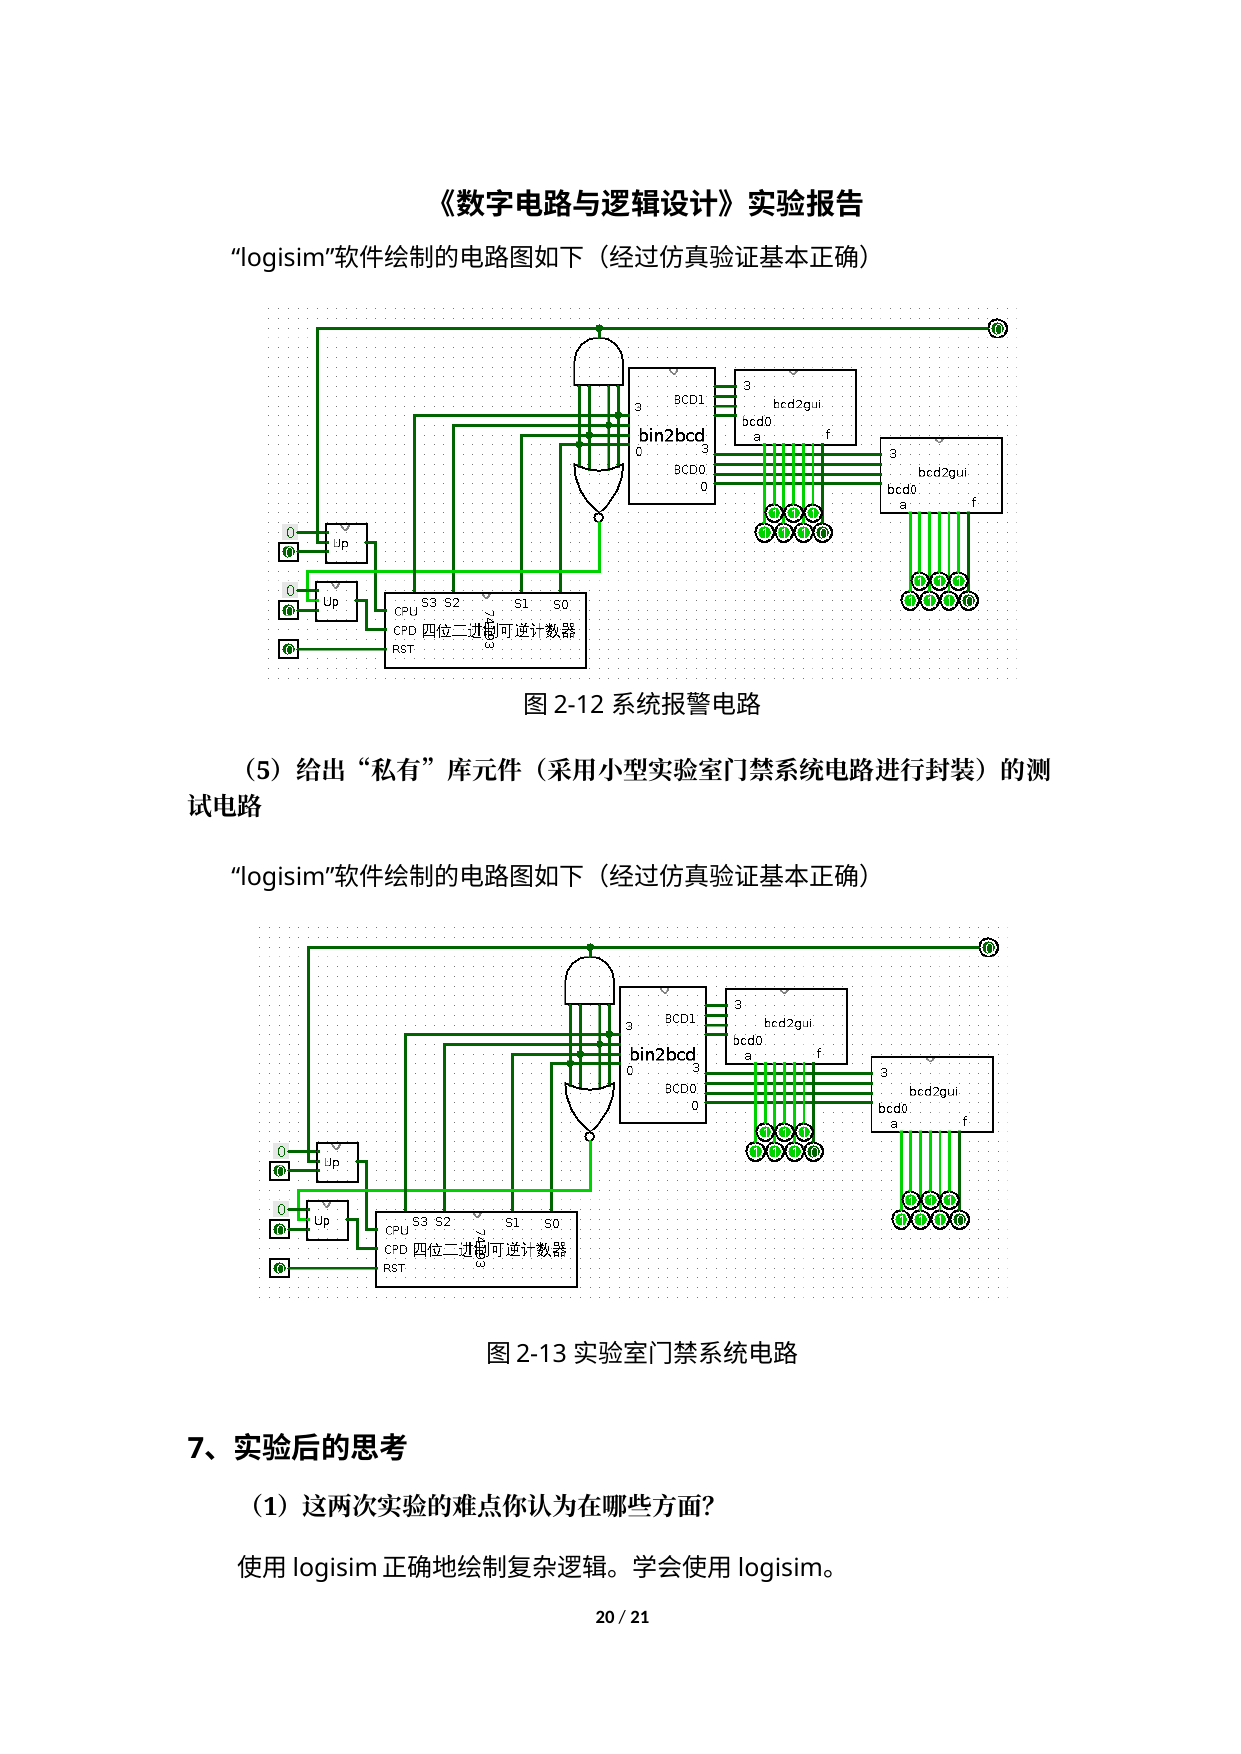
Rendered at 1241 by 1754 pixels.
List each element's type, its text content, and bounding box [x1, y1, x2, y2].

picture [267, 303, 1017, 685]
text 使用logisim正确地绘制复杂逻辑。学会使用logisim。 [187, 1547, 1053, 1583]
text （1）这两次实验的难点你认为在哪些方面？ [187, 1486, 1053, 1522]
text “logisim”软件绘制的电路图如下（经过仿真验证基本正确） [231, 237, 1053, 273]
text 图2-12 系统报警电路 [231, 684, 1053, 721]
subtitle 7、实验后的思考 [187, 1425, 1053, 1467]
text “logisim”软件绘制的电路图如下（经过仿真验证基本正确） [231, 857, 1053, 893]
text （5）给出“私有”库元件（采用小型实验室门禁系统电路进行封装）的测试电路 [187, 751, 1053, 823]
picture [257, 922, 1008, 1304]
text 图2-13 实验室门禁系统电路 [231, 1334, 1053, 1370]
